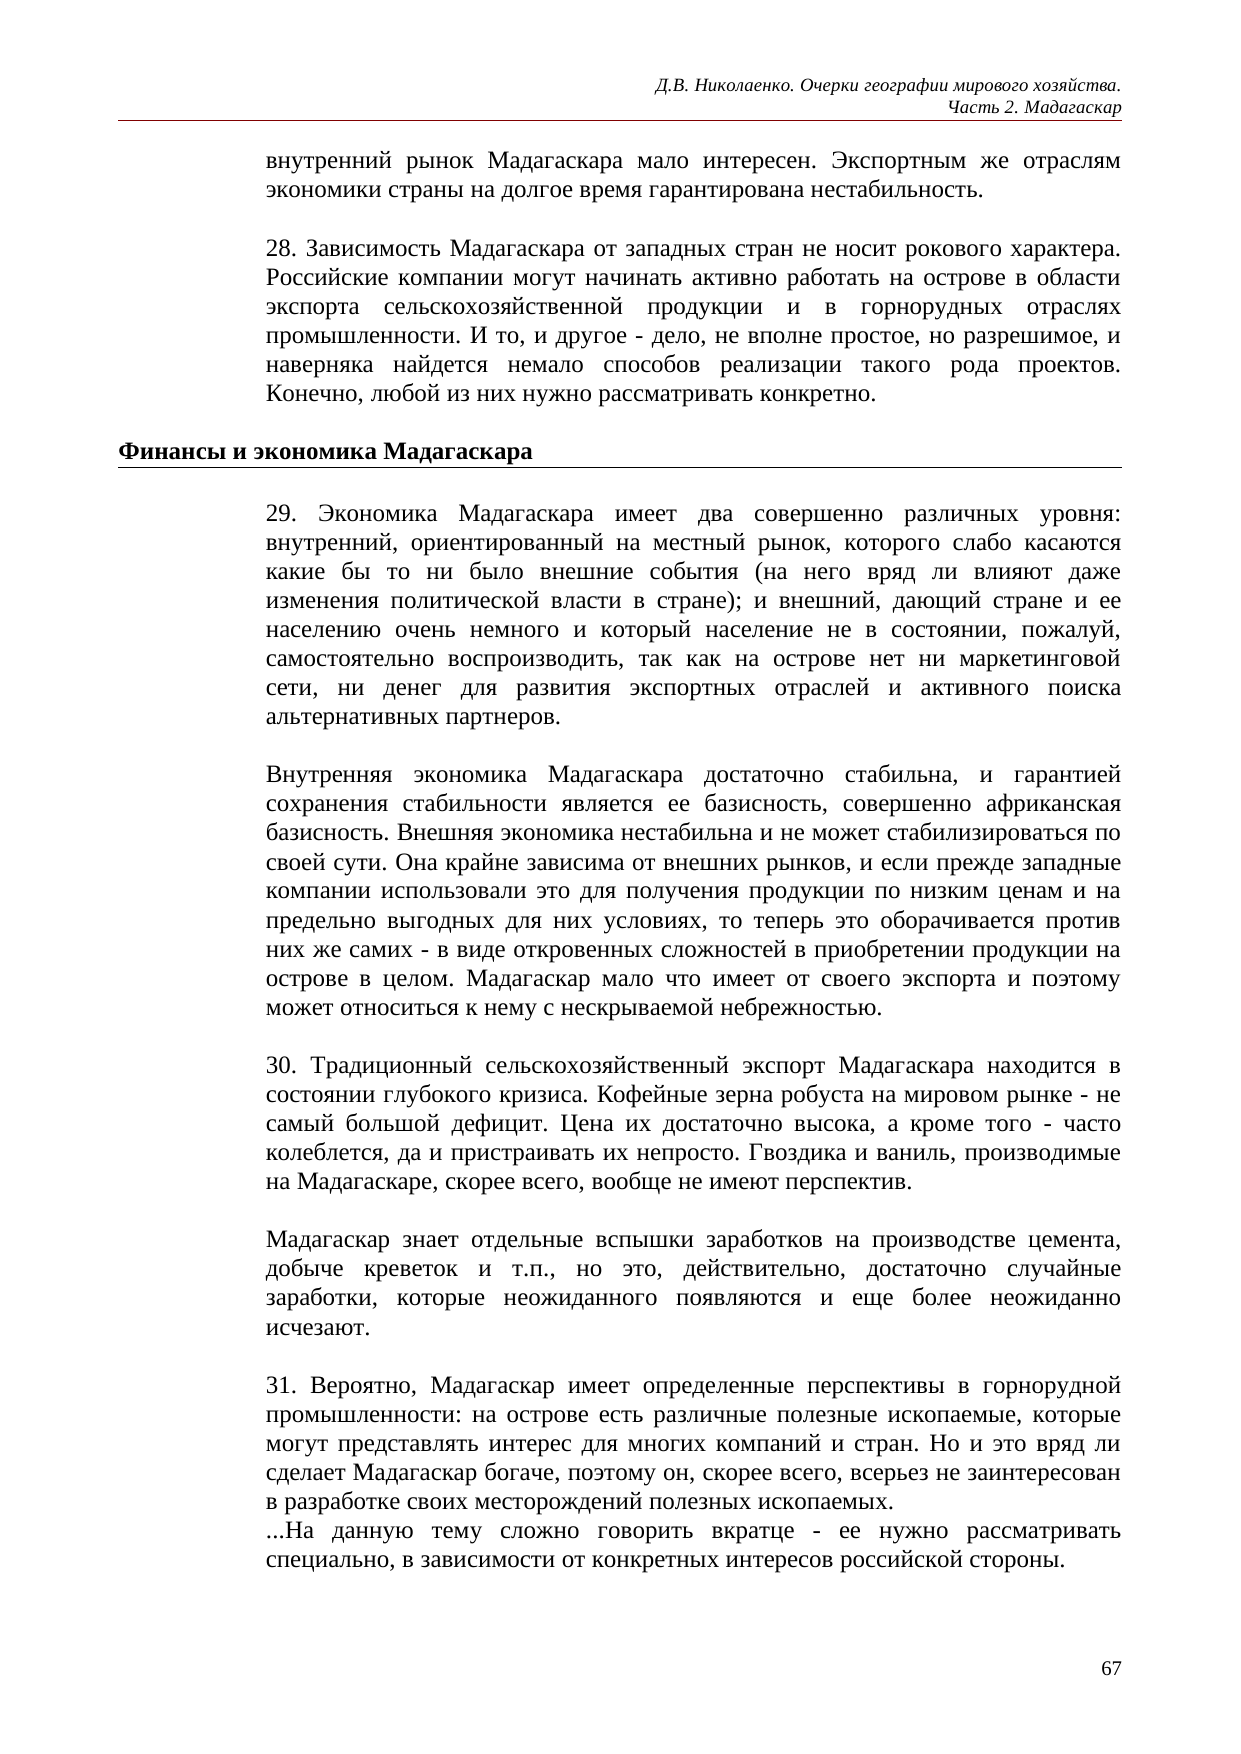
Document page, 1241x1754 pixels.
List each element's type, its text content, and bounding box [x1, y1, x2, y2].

text Внутренняя экономика Мадагаскара достаточно стабильна, и гарантией сохранения стабильности является ее базисность, совершенно африканская базисность. Внешняя экономика нестабильна и не может стабилизироваться по своей сути. Она крайне зависима от внешних рынков, и если прежде западные компании использовали это для получения продукции по низким ценам и на предельно выгодных для них условиях, то теперь это оборачивается против них же самих - в виде откровенных сложностей в приобретении продукции на острове в целом. Мадагаскар мало что имеет от своего экспорта и поэтому может относиться к нему с нескрываемой небрежностью. [266, 759, 1122, 1021]
text ...На данную тему сложно говорить вкратце - ее нужно рассматривать специально, в зависимости от конкретных интересов российской стороны. [266, 1515, 1122, 1573]
text 31. Вероятно, Мадагаскар имеет определенные перспективы в горнорудной промышленности: на острове есть различные полезные ископаемые, которые могут представлять интерес для многих компаний и стран. Но и это вряд ли сделает Мадагаскар богаче, поэтому он, скорее всего, всерьез не заинтересован в разработке своих месторождений полезных ископаемых. [266, 1369, 1122, 1515]
text 29. Экономика Мадагаскара имеет два совершенно различных уровня: внутренний, ориентированный на местный рынок, которого слабо касаются какие бы то ни было внешние события (на него вряд ли влияют даже изменения политической власти в стране); и внешний, дающий стране и ее населению очень немного и который население не в состоянии, пожалуй, самостоятельно воспроизводить, так как на острове нет ни маркетинговой сети, ни денег для развития экспортных отраслей и активного поиска альтернативных партнеров. [266, 498, 1122, 730]
text Мадагаскар знает отдельные вспышки заработков на производстве цемента, добыче креветок и т.п., но это, действительно, достаточно случайные заработки, которые неожиданного появляются и еще более неожиданно исчезают. [266, 1224, 1122, 1340]
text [266, 145, 1122, 203]
text Финансы и экономика Мадагаскара [118, 436, 1122, 467]
text 30. Традиционный сельскохозяйственный экспорт Мадагаскара находится в состоянии глубокого кризиса. Кофейные зерна робуста на мировом рынке - не самый большой дефицит. Цена их достаточно высока, а кроме того - часто колеблется, да и пристраивать их непросто. Гвоздика и ваниль, производимые на Мадагаскаре, скорее всего, вообще не имеют перспектив. [266, 1050, 1122, 1195]
text 28. Зависимость Мадагаскара от западных стран не носит рокового характера. Российские компании могут начинать активно работать на острове в области экспорта сельскохозяйственной продукции и в горнорудных отраслях промышленности. И то, и другое - дело, не вполне простое, но разрешимое, и наверняка найдется немало способов реализации такого рода проектов. Конечно, любой из них нужно рассматривать конкретно. [266, 232, 1122, 407]
